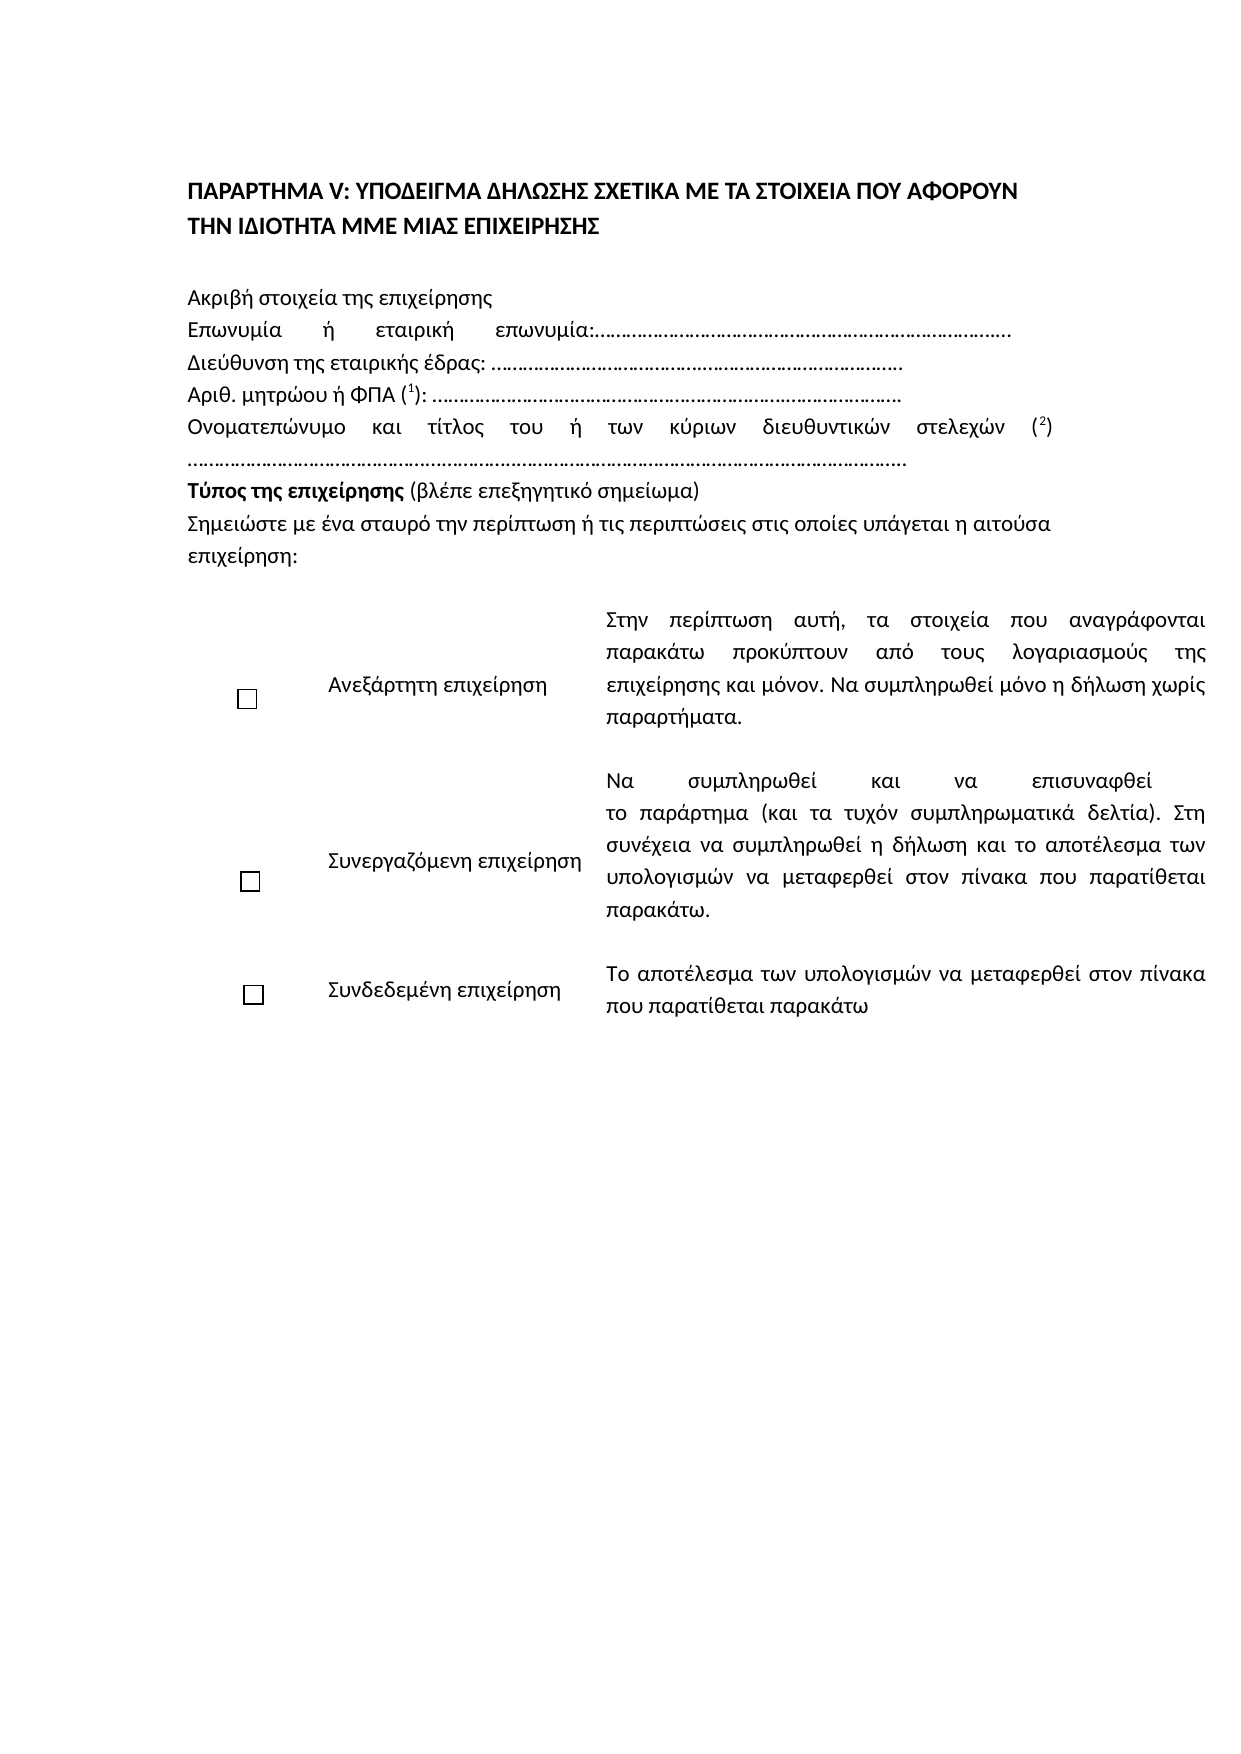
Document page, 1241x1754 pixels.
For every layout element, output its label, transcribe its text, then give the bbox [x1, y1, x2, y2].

text Αριθ. μητρώου ή ΦΠΑ (1): ………………………………………………………….…………………. [187, 380, 1053, 408]
table_cell Το αποτέλεσμα των υπολογισμών να μεταφερθεί στον πίνακα που παρατίθεται παρακάτω [595, 959, 1218, 1023]
text Τύπος της επιχείρησης (βλέπε επεξηγητικό σημείωμα) [187, 477, 1053, 504]
table_cell Να συμπληρωθεί και να επισυναφθεί το παράρτημα (και τα τυχόν συμπληρωματικά δελτία). Στη συνέχεια να συμπληρωθεί η δήλωση και το αποτέλεσμα των υπολογισμών να μεταφερθεί στον πίνακα που παρατίθεται παρακάτω. [595, 766, 1218, 959]
table_header Ανεξάρτητη επιχείρηση [317, 605, 595, 766]
table_cell Συνεργαζόμενη επιχείρηση [317, 766, 595, 959]
text Επωνυμία ή εταιρική επωνυμία:………………………………………………………………….… Διεύθυνση της εταιρικής έδρας: ………………………………….……………………………….. [187, 316, 1053, 376]
text Σημειώστε με ένα σταυρό την περίπτωση ή τις περιπτώσεις στις οποίες υπάγεται η αιτούσα επιχείρηση: [187, 509, 1053, 569]
text Ακριβή στοιχεία της επιχείρησης [187, 283, 1053, 311]
table_header Στην περίπτωση αυτή, τα στοιχεία που αναγράφονται παρακάτω προκύπτουν από τους λογαριασμούς της επιχείρησης και μόνον. Να συμπληρωθεί μόνο η δήλωση χωρίς παραρτήματα. [595, 605, 1218, 766]
subtitle ΠΑΡΑΡΤΗΜΑ V: ΥΠΟΔΕΙΓΜΑ ΔΗΛΩΣΗΣ ΣΧΕΤΙΚΑ ΜΕ ΤΑ ΣΤΟΙΧΕΙΑ ΠΟΥ ΑΦΟΡΟΥΝ ΤΗΝ ΙΔΙΟΤΗΤΑ ΜΜΕ ΜΙΑΣ ΕΠΙΧΕΙΡΗΣΗΣ [187, 175, 1053, 241]
table_cell Συνδεδεμένη επιχείρηση [317, 959, 595, 1023]
table_header [188, 605, 317, 766]
table_cell [188, 959, 317, 1023]
text Ονοματεπώνυμο και τίτλος του ή των κύριων διευθυντικών στελεχών (2) ………………………………………...…………..……………………………………………………………….. [187, 412, 1053, 472]
table_cell [188, 766, 317, 959]
